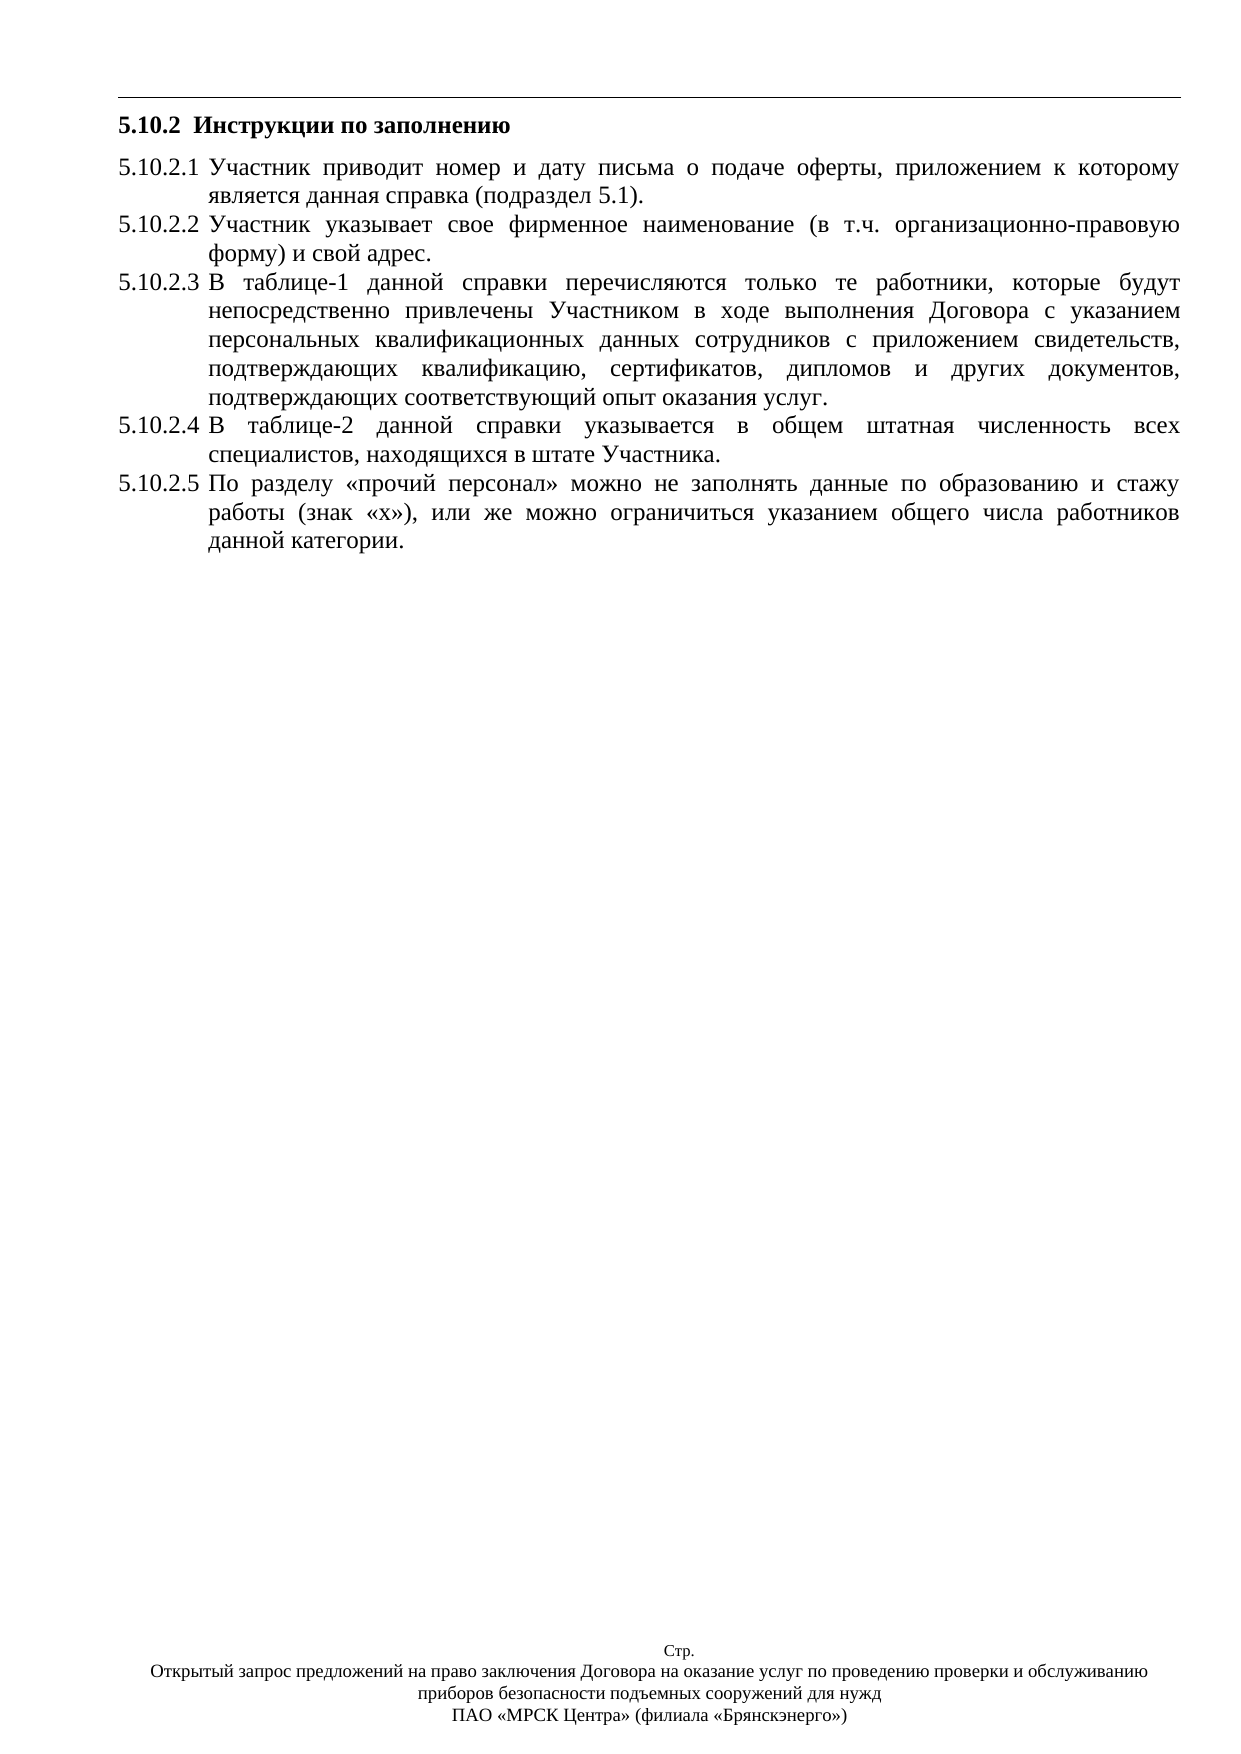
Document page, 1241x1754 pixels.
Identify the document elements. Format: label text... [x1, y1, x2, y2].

subtitle Инструкции по заполнению [118, 111, 1181, 139]
list Участник указывает свое фирменное наименование (в т.ч. организационно-правовую форму) и свой адрес. [118, 209, 1181, 267]
list Участник приводит номер и дату письма о подаче оферты, приложением к которому является данная справка (подраздел 5.1). [118, 152, 1181, 209]
list В таблице-1 данной справки перечисляются только те работники, которые будут непосредственно привлечены Участником в ходе выполнения Договора с указанием персональных квалификационных данных сотрудников с приложением свидетельств, подтверждающих квалификацию, сертификатов, дипломов и других документов, подтверждающих соответствующий опыт оказания услуг. [118, 267, 1181, 411]
list В таблице-2 данной справки указывается в общем штатная численность всех специалистов, находящихся в штате Участника. [118, 411, 1181, 468]
list По разделу «прочий персонал» можно не заполнять данные по образованию и стажу работы (знак «х»), или же можно ограничиться указанием общего числа работников данной категории. [118, 468, 1181, 554]
